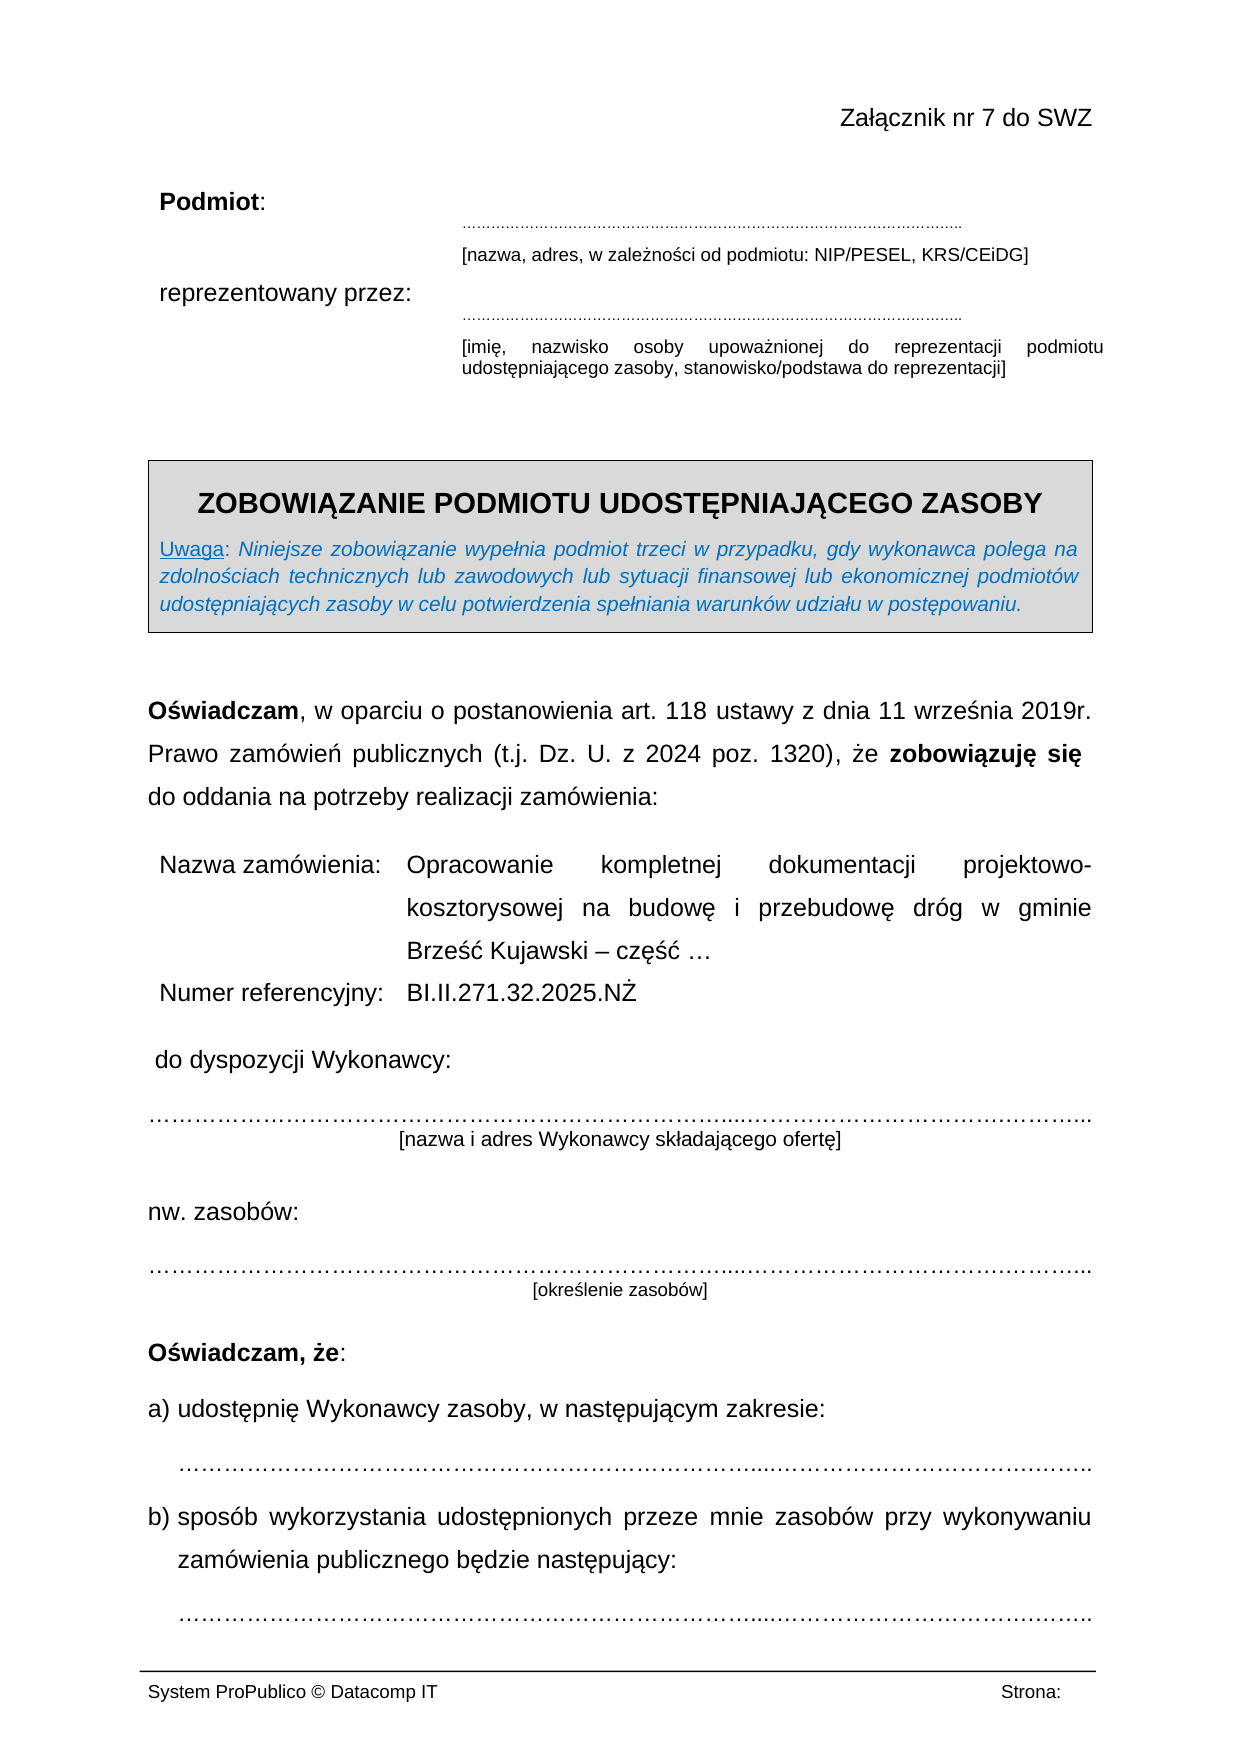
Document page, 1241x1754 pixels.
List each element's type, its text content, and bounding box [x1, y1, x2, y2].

text nw. zasobów: [148, 1196, 1093, 1225]
table_cell ………………………………………………………………………………………….. [imię, nazwisko osoby upoważnionej do reprezentacji podmiotu udostępniającego zasoby, stanowisko/podstawa do reprezentacji] [450, 278, 1104, 391]
list udostępnię Wykonawcy zasoby, w następującym zakresie: [148, 1394, 1093, 1423]
text Oświadczam, że: [148, 1338, 1093, 1367]
table_cell reprezentowany przez: [159, 278, 450, 391]
text [określenie zasobów] [148, 1278, 1093, 1300]
text [nazwa i adres Wykonawcy składającego ofertę] [148, 1127, 1093, 1151]
table_header Podmiot: [159, 186, 450, 278]
table_header ………………………………………………………………………………………….. [nazwa, adres, w zależności od podmiotu: NIP/PESEL, KRS/CEiDG] [450, 186, 1104, 278]
text …………………………………………………………………....…………………………….………... [148, 1252, 1093, 1278]
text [177, 1600, 1093, 1627]
text …………………………………………………………………....…………………………….…….. [177, 1449, 1093, 1476]
table_header Opracowanie kompletnej dokumentacji projektowo-kosztorysowej na budowę i przebudowę dróg w gminie Brześć Kujawski – część … [395, 850, 1104, 978]
text Oświadczam, w oparciu o postanowienia art. 118 ustawy z dnia 11 września 2019r. Prawo zamówień publicznych (t.j. Dz. U. z 2024 poz. 1320), że zobowiązuję się do oddania na potrzeby realizacji zamówienia: [148, 696, 1093, 811]
list sposób wykorzystania udostępnionych przeze mnie zasobów przy wykonywaniu zamówienia publicznego będzie następujący: [148, 1502, 1093, 1573]
text …………………………………………………………………....…………………………….………... [148, 1101, 1093, 1127]
table_header Nazwa zamówienia: [159, 850, 395, 978]
text do dyspozycji Wykonawcy: [148, 1045, 1093, 1074]
table_cell Numer referencyjny: [159, 978, 395, 1020]
table_cell BI.II.271.32.2025.NŻ [395, 978, 1104, 1020]
table_header ZOBOWIĄZANIE PODMIOTU UDOSTĘPNIAJĄCEGO ZASOBY Uwaga: Niniejsze zobowiązanie wypełnia podmiot trzeci w przypadku, gdy wykonawca polega na zdolnościach technicznych lub zawodowych lub sytuacji finansowej lub ekonomicznej podmiotów udostępniających zasoby w celu potwierdzenia spełniania warunków udziału w postępowaniu. [149, 461, 1092, 632]
subtitle Załącznik nr 7 do SWZ [207, 103, 1093, 132]
